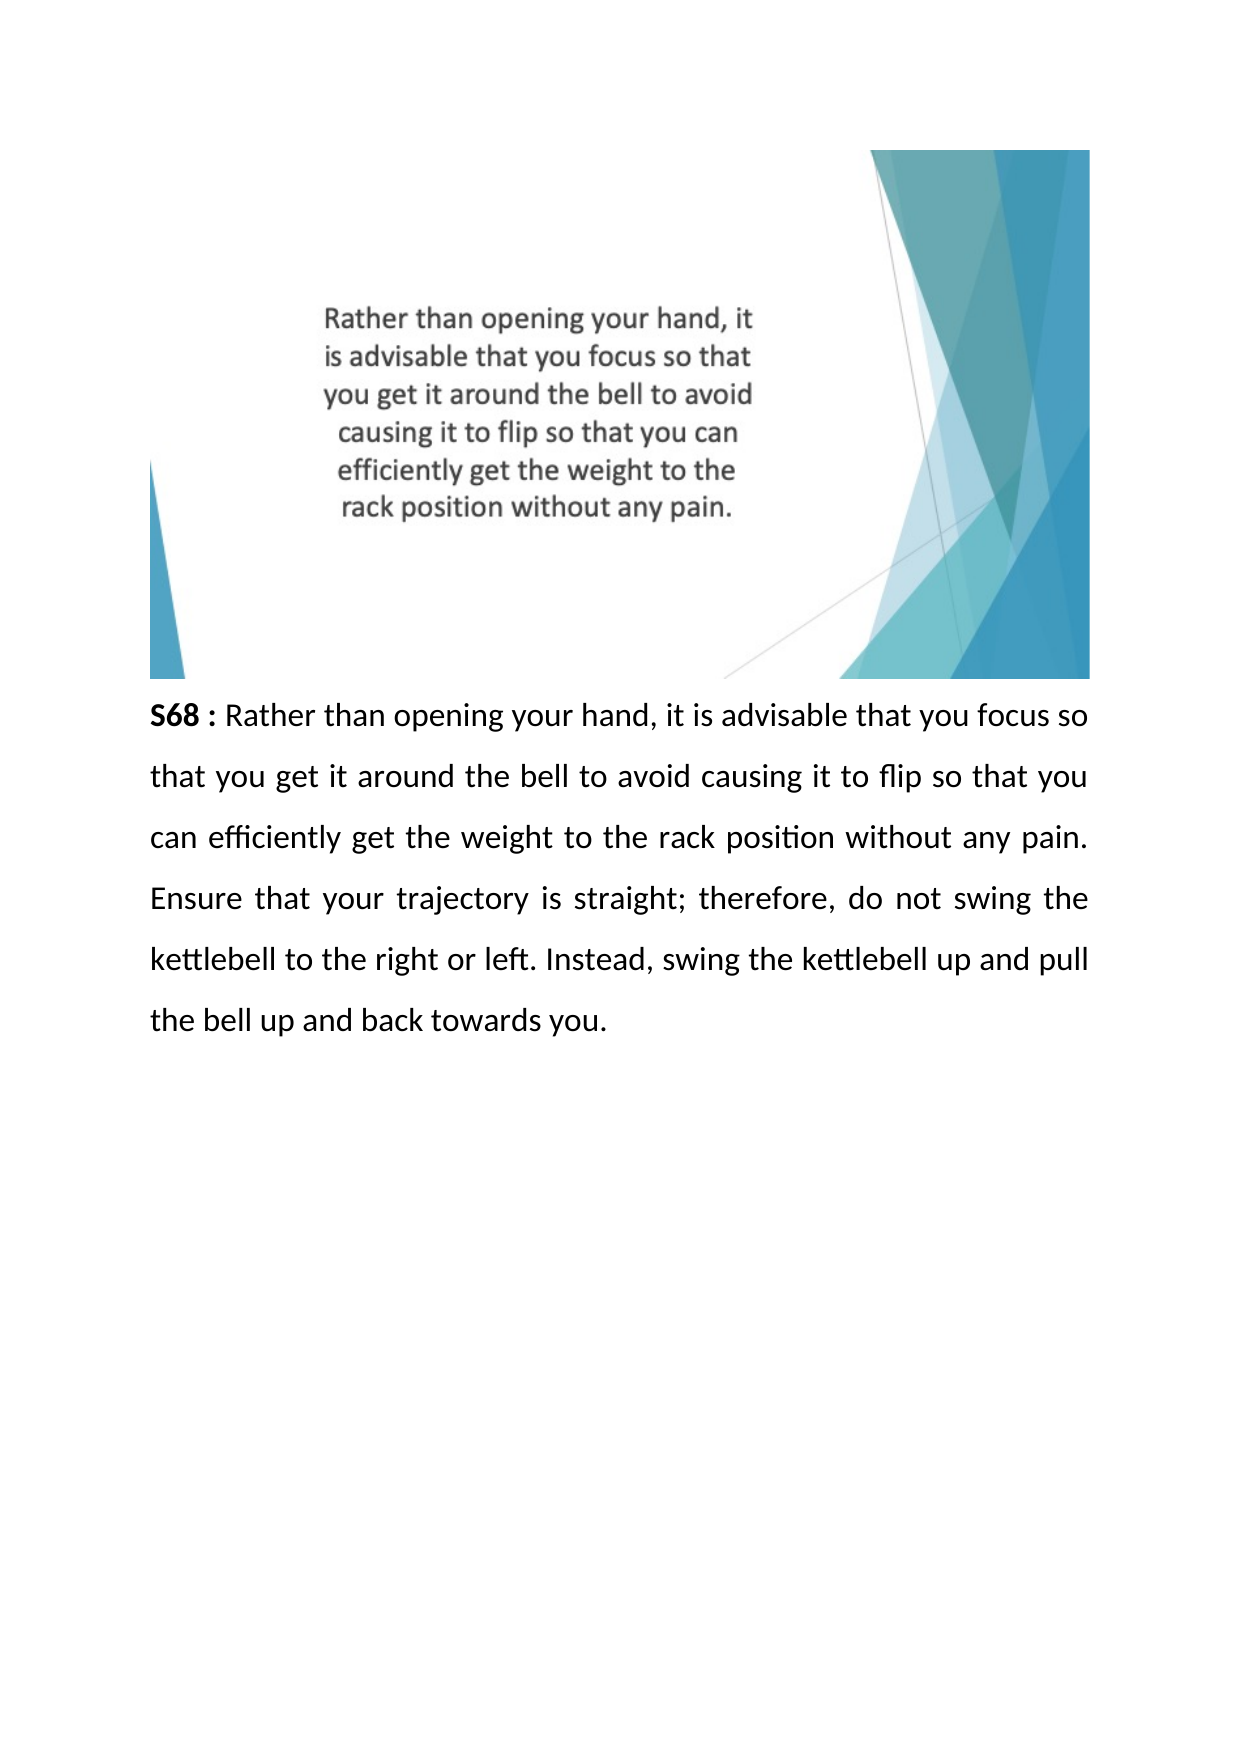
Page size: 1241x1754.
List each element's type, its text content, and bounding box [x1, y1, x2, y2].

picture [150, 150, 1090, 679]
text S68 : Rather than opening your hand, it is advisable that you focus so that you get it around the bell to avoid causing it to flip so that you can efficiently get the weight to the rack position without any pain. Ensure that your trajectory is straight; therefore, do not swing the kettlebell to the right or left. Instead, swing the kettlebell up and pull the bell up and back towards you. [150, 694, 1090, 1040]
